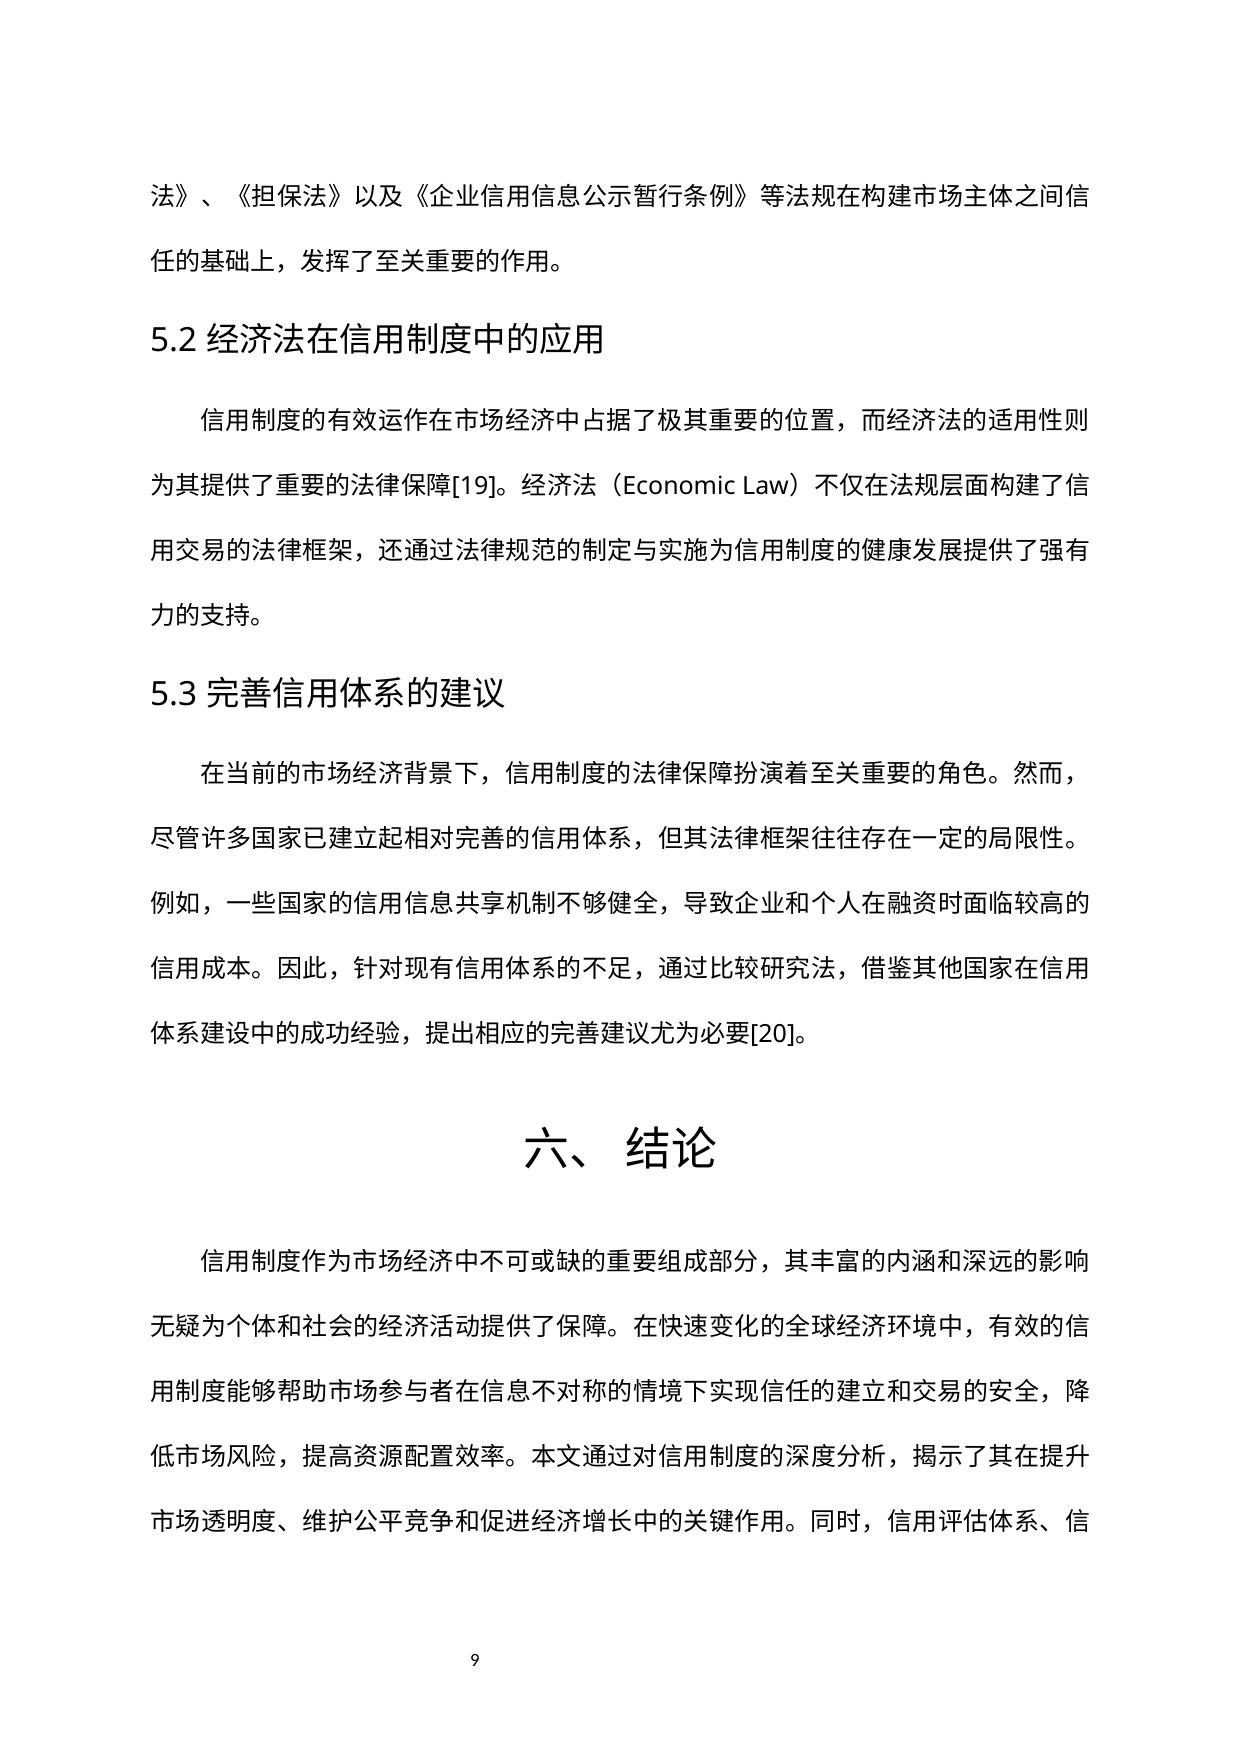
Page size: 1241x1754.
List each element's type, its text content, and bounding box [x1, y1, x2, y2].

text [150, 1227, 1090, 1552]
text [150, 162, 1090, 292]
subtitle 六、 结论 [150, 1097, 1090, 1194]
text 在当前的市场经济背景下，信用制度的法律保障扮演着至关重要的角色。然而，尽管许多国家已建立起相对完善的信用体系，但其法律框架往往存在一定的局限性。例如，一些国家的信用信息共享机制不够健全，导致企业和个人在融资时面临较高的信用成本。因此，针对现有信用体系的不足，通过比较研究法，借鉴其他国家在信用体系建设中的成功经验，提出相应的完善建议尤为必要[20]。 [150, 739, 1090, 1064]
subtitle 5.3 完善信用体系的建议 [150, 658, 1090, 723]
text 信用制度的有效运作在市场经济中占据了极其重要的位置，而经济法的适用性则为其提供了重要的法律保障[19]。经济法（Economic Law）不仅在法规层面构建了信用交易的法律框架，还通过法律规范的制定与实施为信用制度的健康发展提供了强有力的支持。 [150, 386, 1090, 646]
subtitle 5.2 经济法在信用制度中的应用 [150, 304, 1090, 369]
